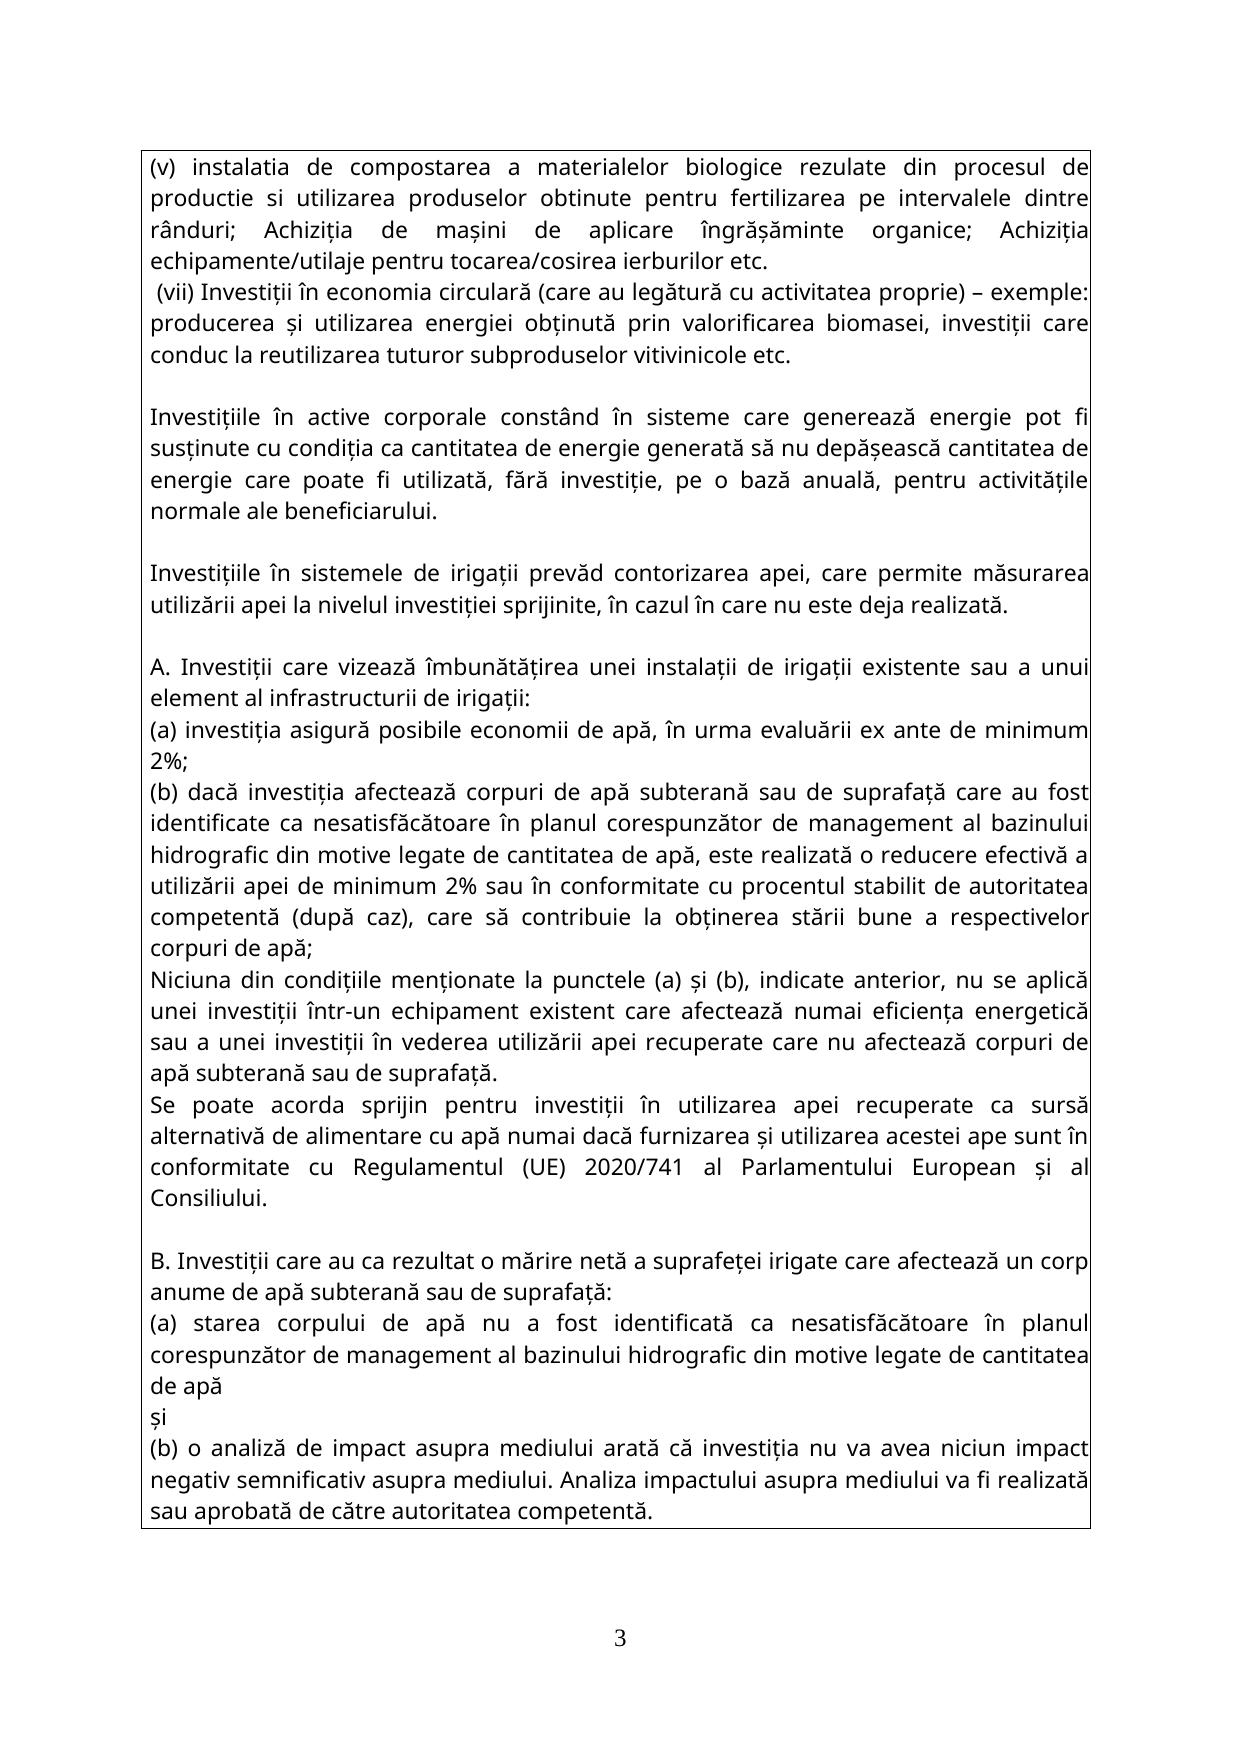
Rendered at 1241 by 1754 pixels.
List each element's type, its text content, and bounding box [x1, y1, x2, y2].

text (a) starea corpului de apă nu a fost identificată ca nesatisfăcătoare în planul corespunzător de management al bazinului hidrografic din motive legate de cantitatea de apă [150, 1307, 1090, 1401]
text (v) instalatia de compostarea a materialelor biologice rezulate din procesul de productie si utilizarea produselor obtinute pentru fertilizarea pe intervalele dintre rânduri; Achiziția de mașini de aplicare îngrășăminte organice; Achiziția echipamente/utilaje pentru tocarea/cosirea ierburilor etc. [142, 151, 1090, 276]
text (vii) Investiții în economia circulară (care au legătură cu activitatea proprie) – exemple: producerea și utilizarea energiei obținută prin valorificarea biomasei, investiții care conduc la reutilizarea tuturor subproduselor vitivinicole etc. [150, 276, 1090, 370]
text (b) dacă investiția afectează corpuri de apă subterană sau de suprafață care au fost identificate ca nesatisfăcătoare în planul corespunzător de management al bazinului hidrografic din motive legate de cantitatea de apă, este realizată o reducere efectivă a utilizării apei de minimum 2% sau în conformitate cu procentul stabilit de autoritatea competentă (după caz), care să contribuie la obținerea stării bune a respectivelor corpuri de apă; [150, 776, 1090, 963]
text (b) o analiză de impact asupra mediului arată că investiția nu va avea niciun impact negativ semnificativ asupra mediului. Analiza impactului asupra mediului va fi realizată sau aprobată de către autoritatea competentă. [142, 1431, 1090, 1528]
text Niciuna din condițiile menționate la punctele (a) și (b), indicate anterior, nu se aplică unei investiții într-un echipament existent care afectează numai eficiența energetică sau a unei investiții în vederea utilizării apei recuperate care nu afectează corpuri de apă subterană sau de suprafață. [150, 963, 1090, 1088]
text și [150, 1401, 1090, 1431]
text A. Investiții care vizează îmbunătățirea unei instalații de irigații existente sau a unui element al infrastructurii de irigații: [150, 651, 1090, 713]
text Investițiile în active corporale constând în sisteme care generează energie pot fi susținute cu condiția ca cantitatea de energie generată să nu depășească cantitatea de energie care poate fi utilizată, fără investiție, pe o bază anuală, pentru activitățile normale ale beneficiarului. [150, 401, 1090, 526]
text Investițiile în sistemele de irigații prevăd contorizarea apei, care permite măsurarea utilizării apei la nivelul investiției sprijinite, în cazul în care nu este deja realizată. [150, 557, 1090, 620]
text Se poate acorda sprijin pentru investiții în utilizarea apei recuperate ca sursă alternativă de alimentare cu apă numai dacă furnizarea și utilizarea acestei ape sunt în conformitate cu Regulamentul (UE) 2020/741 al Parlamentului European și al Consiliului. [150, 1088, 1090, 1213]
text B. Investiții care au ca rezultat o mărire netă a suprafeței irigate care afectează un corp anume de apă subterană sau de suprafață: [150, 1245, 1090, 1307]
text (a) investiția asigură posibile economii de apă, în urma evaluării ex ante de minimum 2%; [150, 713, 1090, 776]
